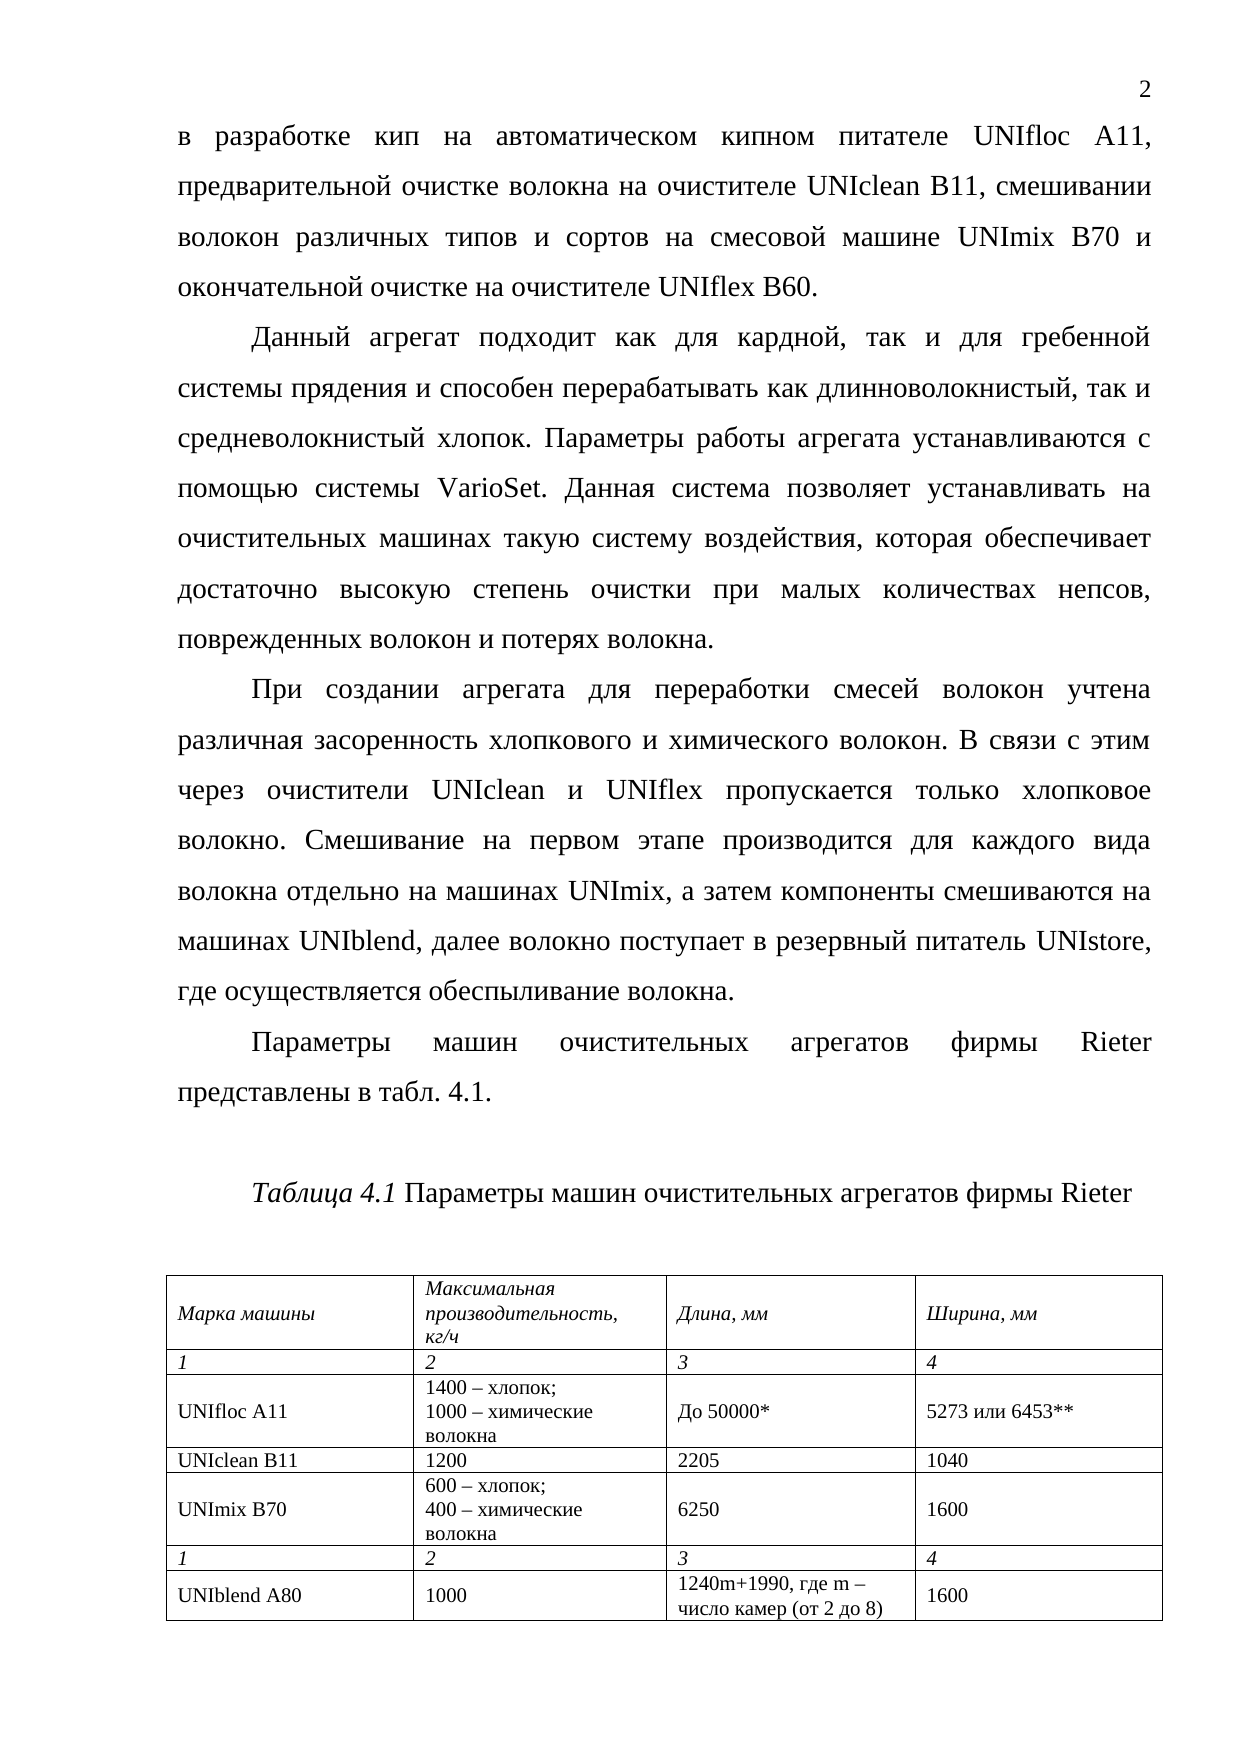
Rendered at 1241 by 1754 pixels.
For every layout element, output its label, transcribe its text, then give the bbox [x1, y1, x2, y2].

table_cell 2205 [667, 1448, 915, 1472]
table_cell 1 [167, 1350, 413, 1374]
table_cell 600 – хлопок; 400 – химические волокна [414, 1473, 666, 1545]
table_header Максимальная производительность, кг/ч [414, 1276, 666, 1348]
table_header Длина, мм [667, 1276, 915, 1348]
table_cell 4 [916, 1546, 1162, 1570]
table_cell 1 [167, 1546, 413, 1570]
text Данный агрегат подходит как для кардной, так и для гребенной системы прядения и способен перерабатывать как длинноволокнистый, так и средневолокнистый хлопок. Параметры работы агрегата устанавливаются с помощью системы VarioSet. Данная система позволяет устанавливать на очистительных машинах такую систему воздействия, которая обеспечивает достаточно высокую степень очистки при малых количествах непсов, поврежденных волокон и потерях волокна. [177, 319, 1152, 655]
table_cell 6250 [667, 1473, 915, 1545]
text При создании агрегата для переработки смесей волокон учтена различная засоренность хлопкового и химического волокон. В связи с этим через очистители UNIclean и UNIflex пропускается только хлопковое волокно. Смешивание на первом этапе производится для каждого вида волокна отдельно на машинах UNImix, а затем компоненты смешиваются на машинах UNIblend, далее волокно поступает в резервный питатель UNIstore, где осуществляется обеспыливание волокна. [177, 672, 1152, 1007]
table_cell 4 [916, 1350, 1162, 1374]
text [177, 118, 1152, 303]
table_cell 1200 [414, 1448, 666, 1472]
table_cell 2 [414, 1546, 666, 1570]
table_cell UNIfloc A11 [167, 1375, 413, 1447]
table_cell 1600 [916, 1473, 1162, 1545]
text Таблица 4.1 Параметры машин очистительных агрегатов фирмы Rieter [177, 1175, 1152, 1208]
table_cell UNIclean B11 [167, 1448, 413, 1472]
table_header Марка машины [167, 1276, 413, 1348]
table_cell 1240m+1990, где m – число камер (от 2 до 8) [667, 1571, 915, 1619]
text Параметры машин очистительных агрегатов фирмы Rieter представлены в табл. 4.1. [177, 1024, 1152, 1108]
table_cell 1600 [916, 1571, 1162, 1619]
table_cell 1040 [916, 1448, 1162, 1472]
table_cell 5273 или 6453** [916, 1375, 1162, 1447]
table_cell 2 [414, 1350, 666, 1374]
table_cell UNImix B70 [167, 1473, 413, 1545]
table_cell 3 [667, 1546, 915, 1570]
table_cell UNIblend А80 [167, 1571, 413, 1619]
table_cell 1000 [414, 1571, 666, 1619]
table_cell До 50000* [667, 1375, 915, 1447]
table_cell 1400 – хлопок; 1000 – химические волокна [414, 1375, 666, 1447]
table_header Ширина, мм [916, 1276, 1162, 1348]
table_cell 3 [667, 1350, 915, 1374]
